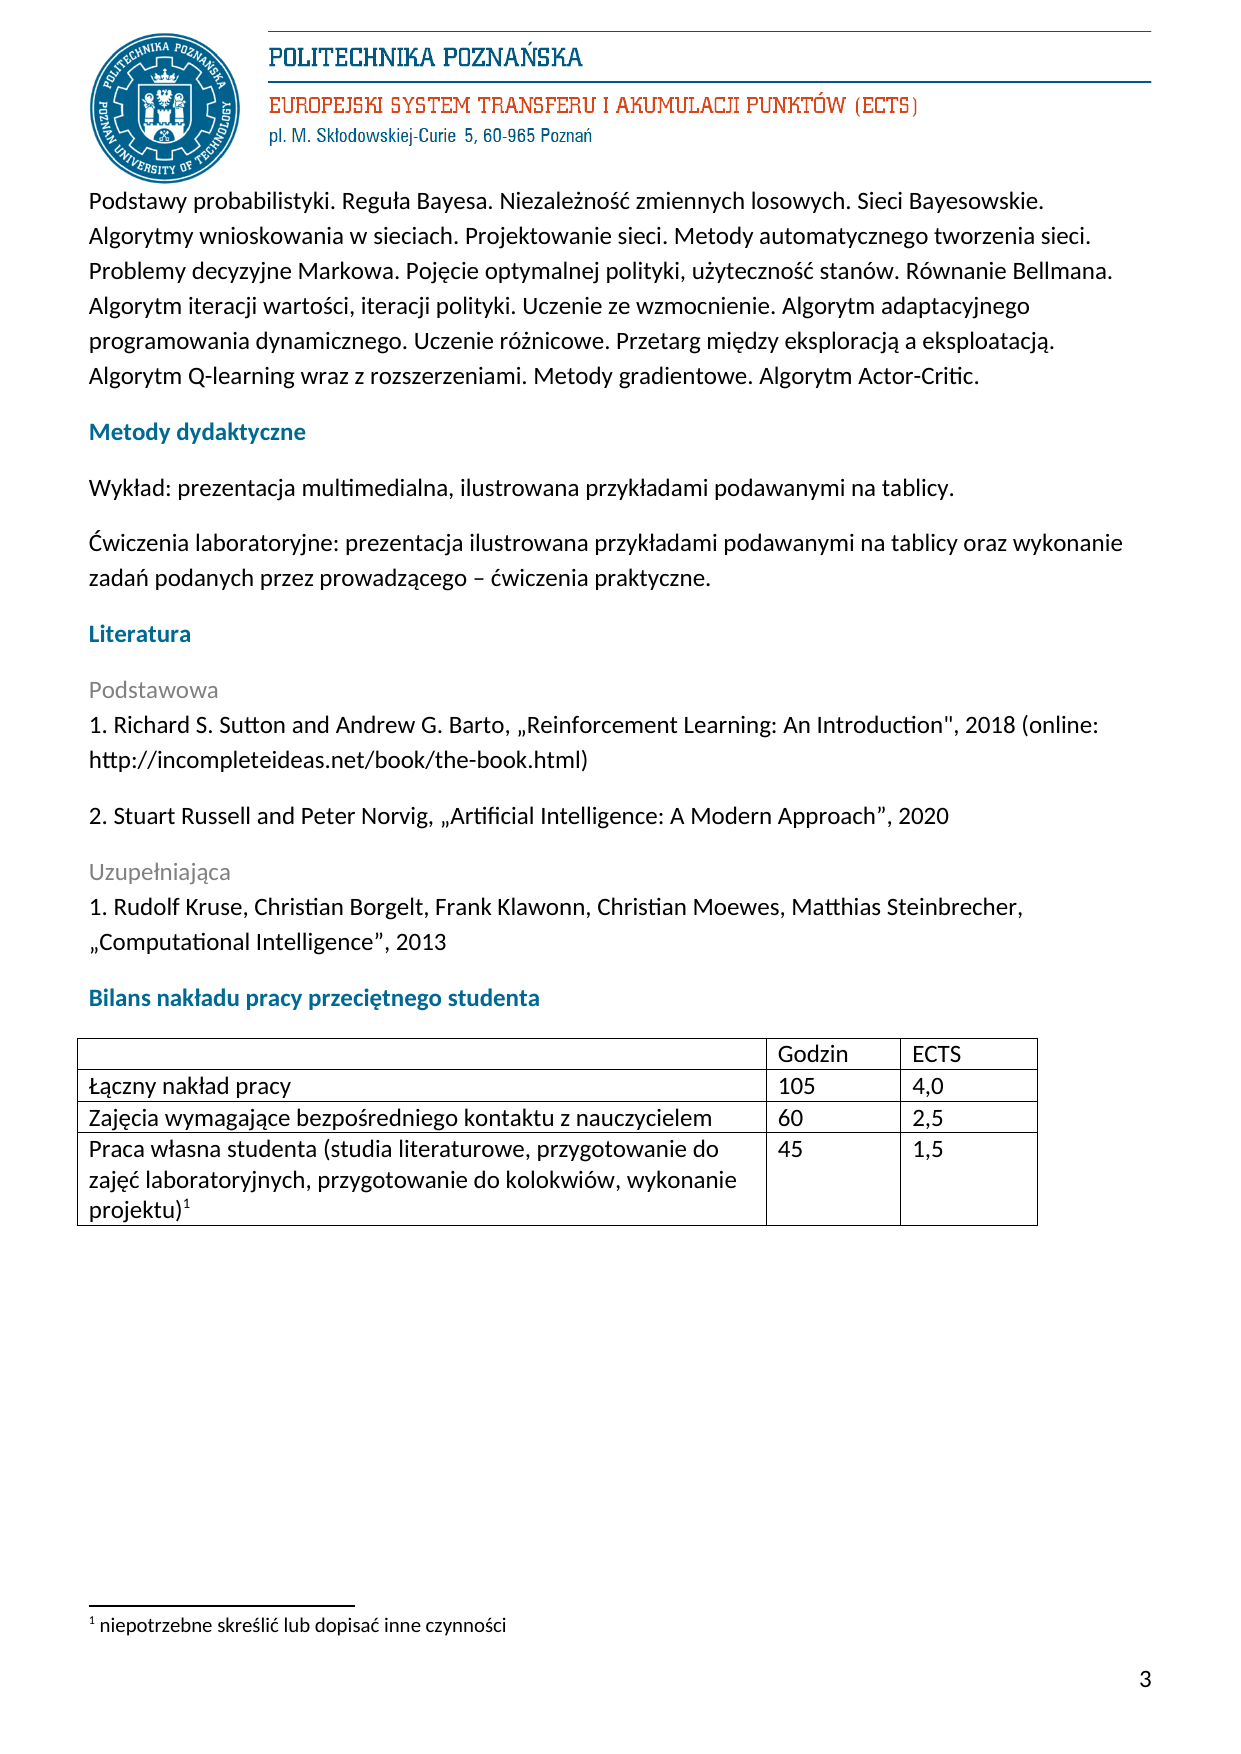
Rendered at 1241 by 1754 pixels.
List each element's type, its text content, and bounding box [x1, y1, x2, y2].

table_cell 4,0 [901, 1070, 1037, 1101]
table_cell 105 [767, 1070, 900, 1101]
table_cell 60 [767, 1102, 900, 1132]
text Podstawowa 1. Richard S. Sutton and Andrew G. Barto, „Reinforcement Learning: An Introduction", 2018 (online: http://incompleteideas.net/book/the-book.html) [89, 674, 1152, 775]
text Ćwiczenia laboratoryjne: prezentacja ilustrowana przykładami podawanymi na tablicy oraz wykonanie zadań podanych przez prowadzącego – ćwiczenia praktyczne. [89, 527, 1152, 593]
text Literatura [89, 618, 1152, 649]
text Metody dydaktyczne [89, 416, 1152, 446]
text Uzupełniająca 1. Rudolf Kruse, Christian Borgelt, Frank Klawonn, Christian Moewes, Matthias Steinbrecher, „Computational Intelligence”, 2013 [89, 856, 1152, 956]
table_cell Praca własna studenta (studia literaturowe, przygotowanie do zajęć laboratoryjnych, przygotowanie do kolokwiów, wykonanie projektu) [78, 1133, 766, 1225]
text 2. Stuart Russell and Peter Norvig, „Artificial Intelligence: A Modern Approach”, 2020 [89, 800, 1152, 831]
table_cell 1,5 [901, 1133, 1037, 1225]
text Wykład: prezentacja multimedialna, ilustrowana przykładami podawanymi na tablicy. [89, 472, 1152, 502]
table_cell Łączny nakład pracy [78, 1070, 766, 1101]
text Podstawy probabilistyki. Reguła Bayesa. Niezależność zmiennych losowych. Sieci Bayesowskie. Algorytmy wnioskowania w sieciach. Projektowanie sieci. Metody automatycznego tworzenia sieci. Problemy decyzyjne Markowa. Pojęcie optymalnej polityki, użyteczność stanów. Równanie Bellmana. Algorytm iteracji wartości, iteracji polityki. Uczenie ze wzmocnienie. Algorytm adaptacyjnego programowania dynamicznego. Uczenie różnicowe. Przetarg między eksploracją a eksploatacją. Algorytm Q-learning wraz z rozszerzeniami. Metody gradientowe. Algorytm Actor-Critic. [89, 185, 1152, 391]
table_header [78, 1039, 766, 1069]
table_cell Zajęcia wymagające bezpośredniego kontaktu z nauczycielem [78, 1102, 766, 1132]
table_header Godzin [767, 1039, 900, 1069]
picture [88, 29, 1152, 185]
table_header ECTS [901, 1039, 1037, 1069]
table_cell 2,5 [901, 1102, 1037, 1132]
table_cell 45 [767, 1133, 900, 1225]
text Bilans nakładu pracy przeciętnego studenta [89, 982, 1152, 1012]
